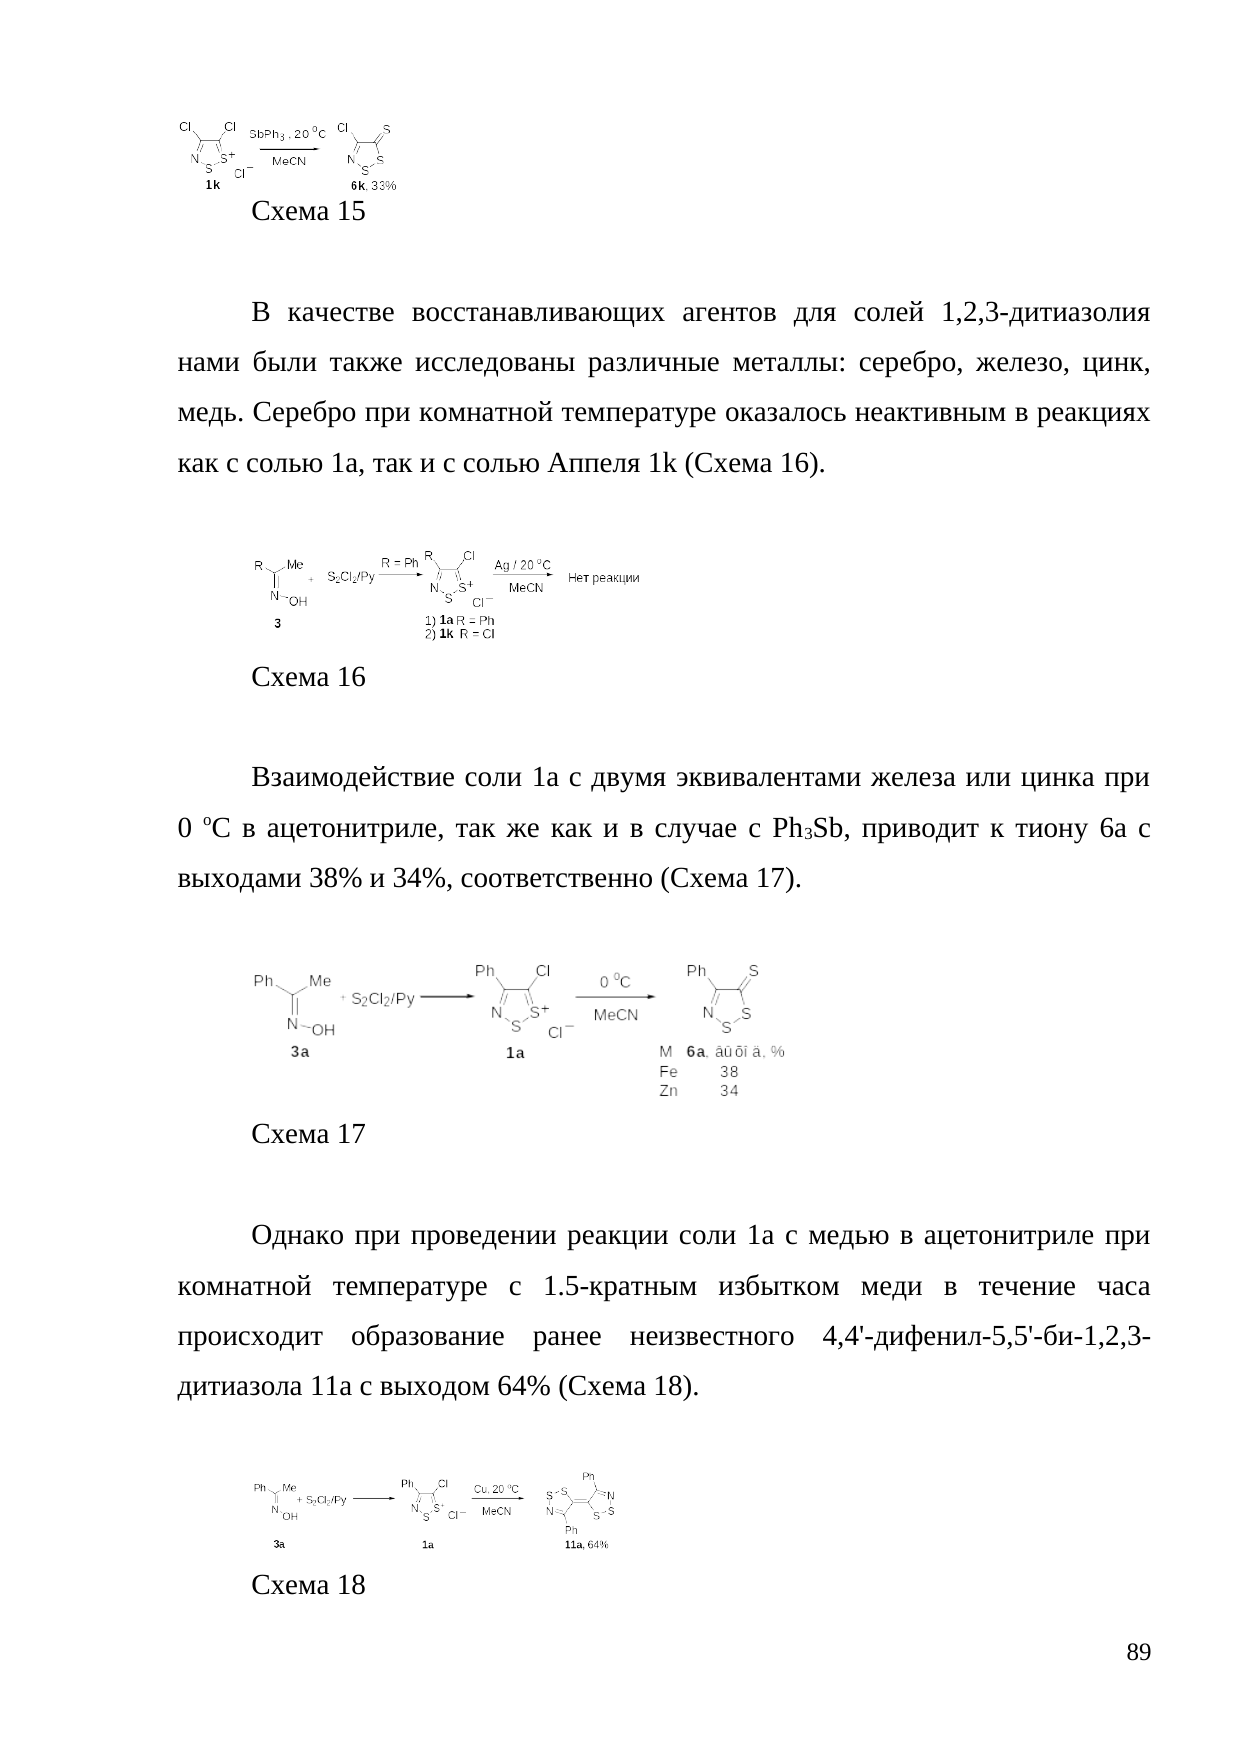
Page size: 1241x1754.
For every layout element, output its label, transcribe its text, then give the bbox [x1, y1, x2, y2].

text Взаимодействие соли 1a с двумя эквивалентами железа или цинка при 0 оС в ацетонитриле, так же как и в случае с Ph3Sb, приводит к тиону 6a с выходами 38% и 34%, соответственно (Схема 17). [177, 759, 1152, 894]
text Схема 16 [177, 659, 1152, 692]
text Схема 18 [177, 1567, 1152, 1600]
text Схема 15 [177, 193, 1152, 227]
text Схема 17 [177, 1117, 1152, 1150]
text В качестве восстанавливающих агентов для солей 1,2,3-дитиазолия нами были также исследованы различные металлы: серебро, железо, цинк, медь. Серебро при комнатной температуре оказалось неактивным в реакциях как с солью 1а, так и с солью Аппеля 1k (Схема 16). [177, 294, 1152, 478]
text Однако при проведении реакции соли 1a с медью в ацетонитриле при комнатной температуре с 1.5-кратным избытком меди в течение часа происходит образование ранее неизвестного 4,4'-дифенил-5,5'-би-1,2,3-дитиазола 11a с выходом 64% (Схема 18). [177, 1217, 1152, 1402]
